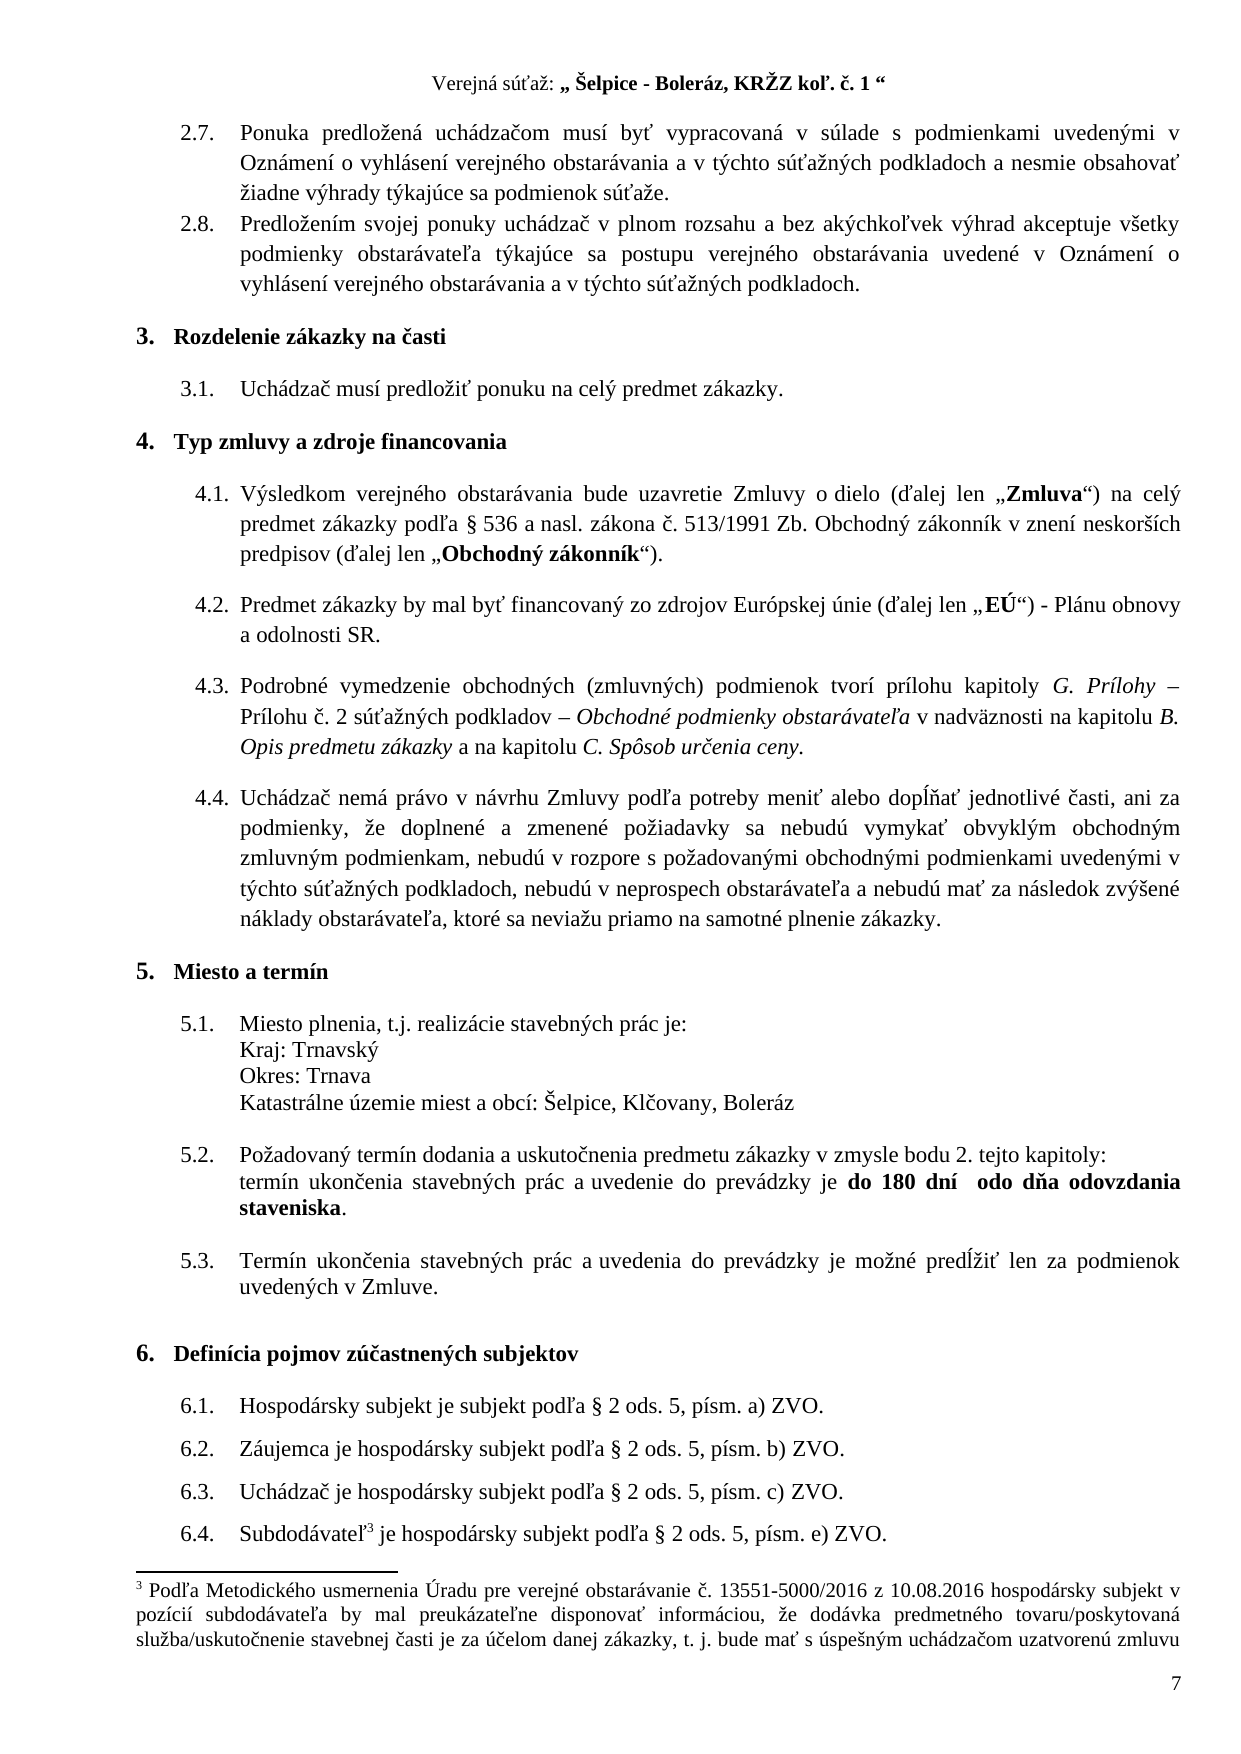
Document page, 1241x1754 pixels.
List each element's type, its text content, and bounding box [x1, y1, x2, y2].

list Miesto a termín [136, 956, 1181, 984]
text Katastrálne územie miest a obcí: Šelpice, Klčovany, Boleráz [239, 1089, 1181, 1115]
list Požadovaný termín dodania a uskutočnenia predmetu zákazky v zmysle bodu 2. tejto kapitoly: [180, 1141, 1181, 1168]
text Kraj: Trnavský [239, 1036, 1181, 1062]
list Rozdelenie zákazky na časti [136, 321, 1181, 350]
list Termín ukončenia stavebných prác a uvedenia do prevádzky je možné predĺžiť len za podmienok uvedených v Zmluve. [180, 1247, 1181, 1299]
list Podrobné vymedzenie obchodných (zmluvných) podmienok tvorí prílohu kapitoly G. Prílohy – Prílohu č. 2 súťažných podkladov – Obchodné podmienky obstarávateľa v nadväznosti na kapitolu B. Opis predmetu zákazky a na kapitolu C. Spôsob určenia ceny. [195, 672, 1181, 759]
list Predložením svojej ponuky uchádzač v plnom rozsahu a bez akýchkoľvek výhrad akceptuje všetky podmienky obstarávateľa týkajúce sa postupu verejného obstarávania uvedené v Oznámení o vyhlásení verejného obstarávania a v týchto súťažných podkladoch. [180, 209, 1181, 296]
text termín ukončenia stavebných prác a uvedenie do prevádzky je do 180 dní odo dňa odovzdania staveniska. [239, 1168, 1181, 1221]
list Uchádzač musí predložiť ponuku na celý predmet zákazky. [180, 375, 1181, 401]
list Uchádzač nemá právo v návrhu Zmluvy podľa potreby meniť alebo dopĺňať jednotlivé časti, ani za podmienky, že doplnené a zmenené požiadavky sa nebudú vymykať obvyklým obchodným zmluvným podmienkam, nebudú v rozpore s požadovanými obchodnými podmienkami uvedenými v týchto súťažných podkladoch, nebudú v neprospech obstarávateľa a nebudú mať za následok zvýšené náklady obstarávateľa, ktoré sa neviažu priamo na samotné plnenie zákazky. [195, 784, 1181, 931]
list Subdodávateľ je hospodársky subjekt podľa § 2 ods. 5, písm. e) ZVO. [180, 1520, 1181, 1547]
list Výsledkom verejného obstarávania bude uzavretie Zmluvy o dielo (ďalej len „Zmluva“) na celý predmet zákazky podľa § 536 a nasl. zákona č. 513/1991 Zb. Obchodný zákonník v znení neskorších predpisov (ďalej len „Obchodný zákonník“). [195, 480, 1181, 567]
list Ponuka predložená uchádzačom musí byť vypracovaná v súlade s podmienkami uvedenými v Oznámení o vyhlásení verejného obstarávania a v týchto súťažných podkladoch a nesmie obsahovať žiadne výhrady týkajúce sa podmienok súťaže. [180, 119, 1181, 206]
list Záujemca je hospodársky subjekt podľa § 2 ods. 5, písm. b) ZVO. [180, 1435, 1181, 1461]
list Uchádzač je hospodársky subjekt podľa § 2 ods. 5, písm. c) ZVO. [180, 1478, 1181, 1504]
list Hospodársky subjekt je subjekt podľa § 2 ods. 5, písm. a) ZVO. [180, 1392, 1181, 1419]
list Definícia pojmov zúčastnených subjektov [136, 1338, 1181, 1367]
list Typ zmluvy a zdroje financovania [136, 426, 1181, 455]
text Okres: Trnava [239, 1062, 1181, 1089]
list Predmet zákazky by mal byť financovaný zo zdrojov Európskej únie (ďalej len „EÚ“) - Plánu obnovy a odolnosti SR. [195, 591, 1181, 648]
list Miesto plnenia, t.j. realizácie stavebných prác je: [180, 1010, 1181, 1036]
